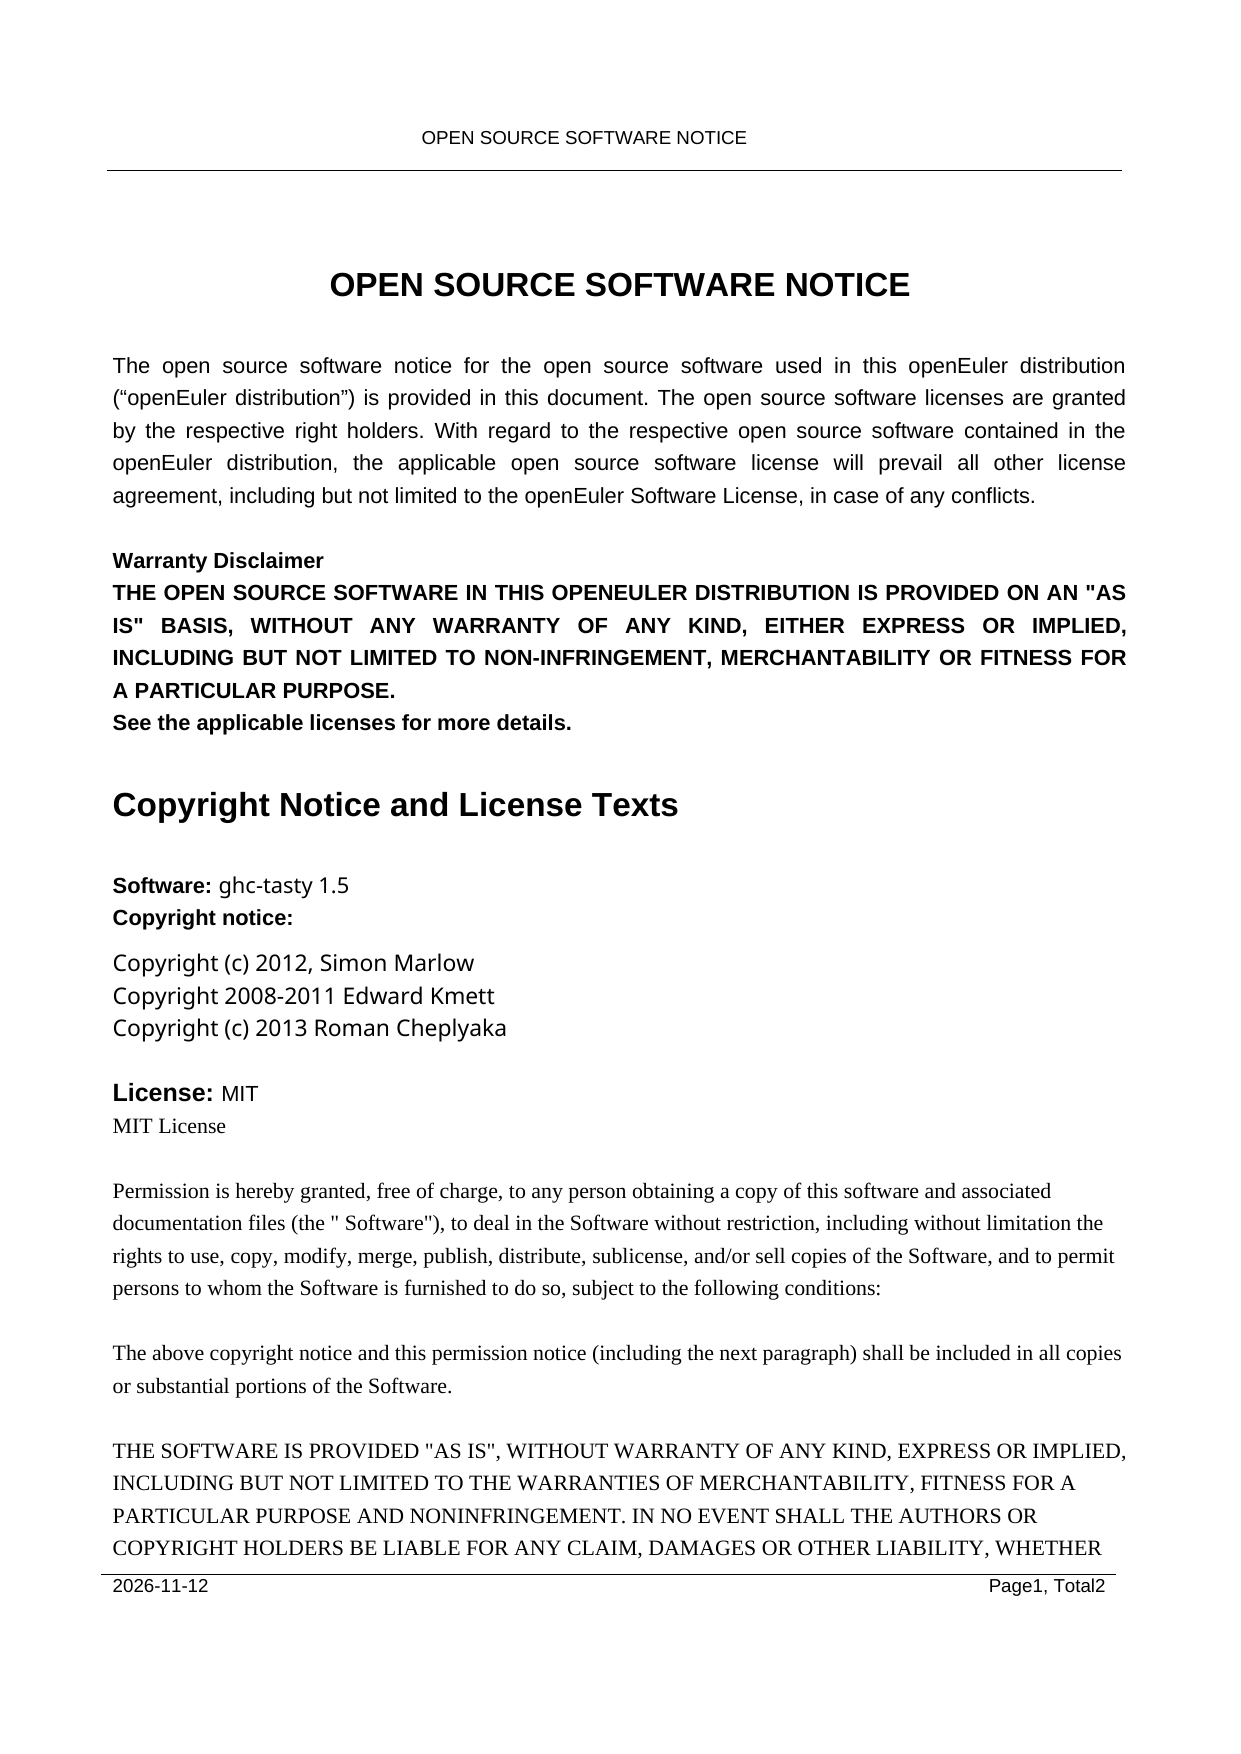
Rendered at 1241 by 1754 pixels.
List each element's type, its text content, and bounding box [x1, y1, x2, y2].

text THE OPEN SOURCE SOFTWARE IN THIS OPENEULER DISTRIBUTION IS PROVIDED ON AN "AS IS" BASIS, WITHOUT ANY WARRANTY OF ANY KIND, EITHER EXPRESS OR IMPLIED, INCLUDING BUT NOT LIMITED TO NON-INFRINGEMENT, MERCHANTABILITY OR FITNESS FOR A PARTICULAR PURPOSE. See the applicable licenses for more details. [112, 576, 1128, 739]
text License: MIT [112, 1077, 1128, 1109]
text Copyright Notice and License Texts [112, 771, 1128, 836]
text Copyright (c) 2012, Simon Marlow Copyright 2008-2011 Edward Kmett Copyright (c) 2013 Roman Cheplyaka [112, 947, 1128, 1077]
title Software: ghc-tasty 1.5 [112, 869, 1128, 901]
text Copyright notice: [112, 901, 1128, 934]
text Warranty Disclaimer [112, 544, 1128, 576]
text OPEN SOURCE SOFTWARE NOTICE [112, 251, 1128, 316]
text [112, 1109, 1128, 1564]
text The open source software notice for the open source software used in this openEuler distribution (“openEuler distribution”) is provided in this document. The open source software licenses are granted by the respective right holders. With regard to the respective open source software contained in the openEuler distribution, the applicable open source software license will prevail all other license agreement, including but not limited to the openEuler Software License, in case of any conflicts. [112, 349, 1128, 511]
